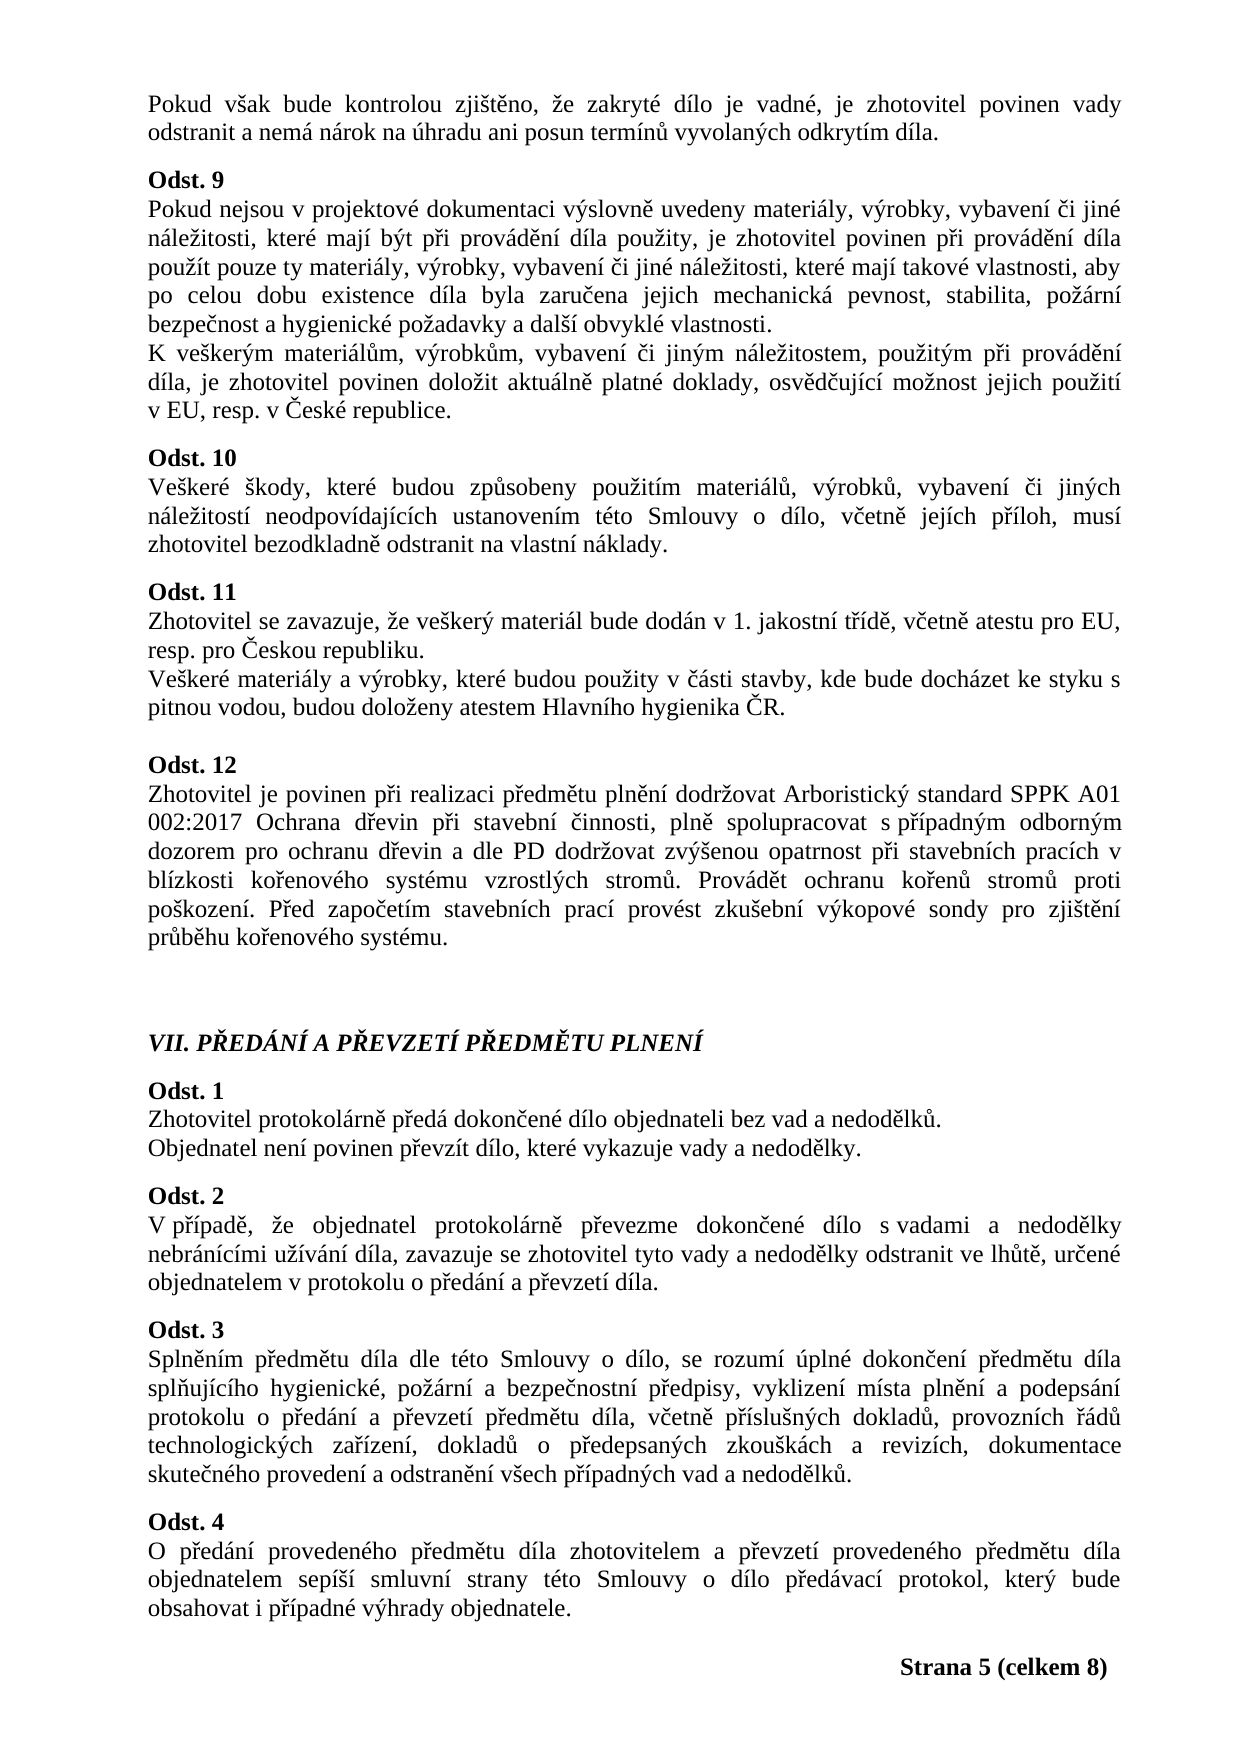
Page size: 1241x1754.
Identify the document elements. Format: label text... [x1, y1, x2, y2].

subtitle VII. PŘEDÁNÍ A PŘEVZETÍ PŘEDMĚTU PLNENÍ [148, 1028, 1122, 1057]
text Odst. 3 [148, 1315, 1122, 1344]
text Odst. 2 [148, 1181, 1122, 1210]
subtitle Odst. 10 [148, 443, 1122, 472]
text Zhotovitel je povinen při realizaci předmětu plnění dodržovat Arboristický standard SPPK A01 002:2017 Ochrana dřevin při stavební činnosti, plně spolupracovat s případným odborným dozorem pro ochranu dřevin a dle PD dodržovat zvýšenou opatrnost při stavebních pracích v blízkosti kořenového systému vzrostlých stromů. Provádět ochranu kořenů stromů proti poškození. Před započetím stavebních prací provést zkušební výkopové sondy pro zjištění průběhu kořenového systému. [148, 779, 1122, 951]
text Odst. 1 [148, 1076, 1122, 1104]
text Pokud nejsou v projektové dokumentaci výslovně uvedeny materiály, výrobky, vybavení či jiné náležitosti, které mají být při provádění díla použity, je zhotovitel povinen při provádění díla použít pouze ty materiály, výrobky, vybavení či jiné náležitosti, které mají takové vlastnosti, aby po celou dobu existence díla byla zaručena jejich mechanická pevnost, stabilita, požární bezpečnost a hygienické požadavky a další obvyklé vlastnosti. [148, 194, 1122, 338]
text V případě, že objednatel protokolárně převezme dokončené dílo s vadami a nedodělky nebránícími užívání díla, zavazuje se zhotovitel tyto vady a nedodělky odstranit ve lhůtě, určené objednatelem v protokolu o předání a převzetí díla. [148, 1210, 1122, 1296]
subtitle Odst. 11 [148, 577, 1122, 606]
text Zhotovitel se zavazuje, že veškerý materiál bude dodán v 1. jakostní třídě, včetně atestu pro EU, resp. pro Českou republiku. [148, 606, 1122, 664]
text Objednatel není povinen převzít dílo, které vykazuje vady a nedodělky. [148, 1133, 1122, 1162]
text Pokud však bude kontrolou zjištěno, že zakryté dílo je vadné, je zhotovitel povinen vady odstranit a nemá nárok na úhradu ani posun termínů vyvolaných odkrytím díla. [148, 89, 1122, 146]
text Splněním předmětu díla dle této Smlouvy o dílo, se rozumí úplné dokončení předmětu díla splňujícího hygienické, požární a bezpečnostní předpisy, vyklizení místa plnění a podepsání protokolu o předání a převzetí předmětu díla, včetně příslušných dokladů, provozních řádů technologických zařízení, dokladů o předepsaných zkouškách a revizích, dokumentace skutečného provedení a odstranění všech případných vad a nedodělků. [148, 1344, 1122, 1488]
text Veškeré škody, které budou způsobeny použitím materiálů, výrobků, vybavení či jiných náležitostí neodpovídajících ustanovením této Smlouvy o dílo, včetně jejích příloh, musí zhotovitel bezodkladně odstranit na vlastní náklady. [148, 472, 1122, 558]
text Odst. 4 [148, 1507, 1122, 1536]
subtitle Odst. 12 [148, 750, 1122, 779]
text O předání provedeného předmětu díla zhotovitelem a převzetí provedeného předmětu díla objednatelem sepíší smluvní strany této Smlouvy o dílo předávací protokol, který bude obsahovat i případné výhrady objednatele. [148, 1536, 1122, 1622]
text Zhotovitel protokolárně předá dokončené dílo objednateli bez vad a nedodělků. [148, 1104, 1122, 1133]
text Veškeré materiály a výrobky, které budou použity v části stavby, kde bude docházet ke styku s pitnou vodou, budou doloženy atestem Hlavního hygienika ČR. [148, 664, 1122, 721]
text K veškerým materiálům, výrobkům, vybavení či jiným náležitostem, použitým při provádění díla, je zhotovitel povinen doložit aktuálně platné doklady, osvědčující možnost jejich použití v EU, resp. v České republice. [148, 338, 1122, 424]
subtitle Odst. 9 [148, 165, 1122, 194]
